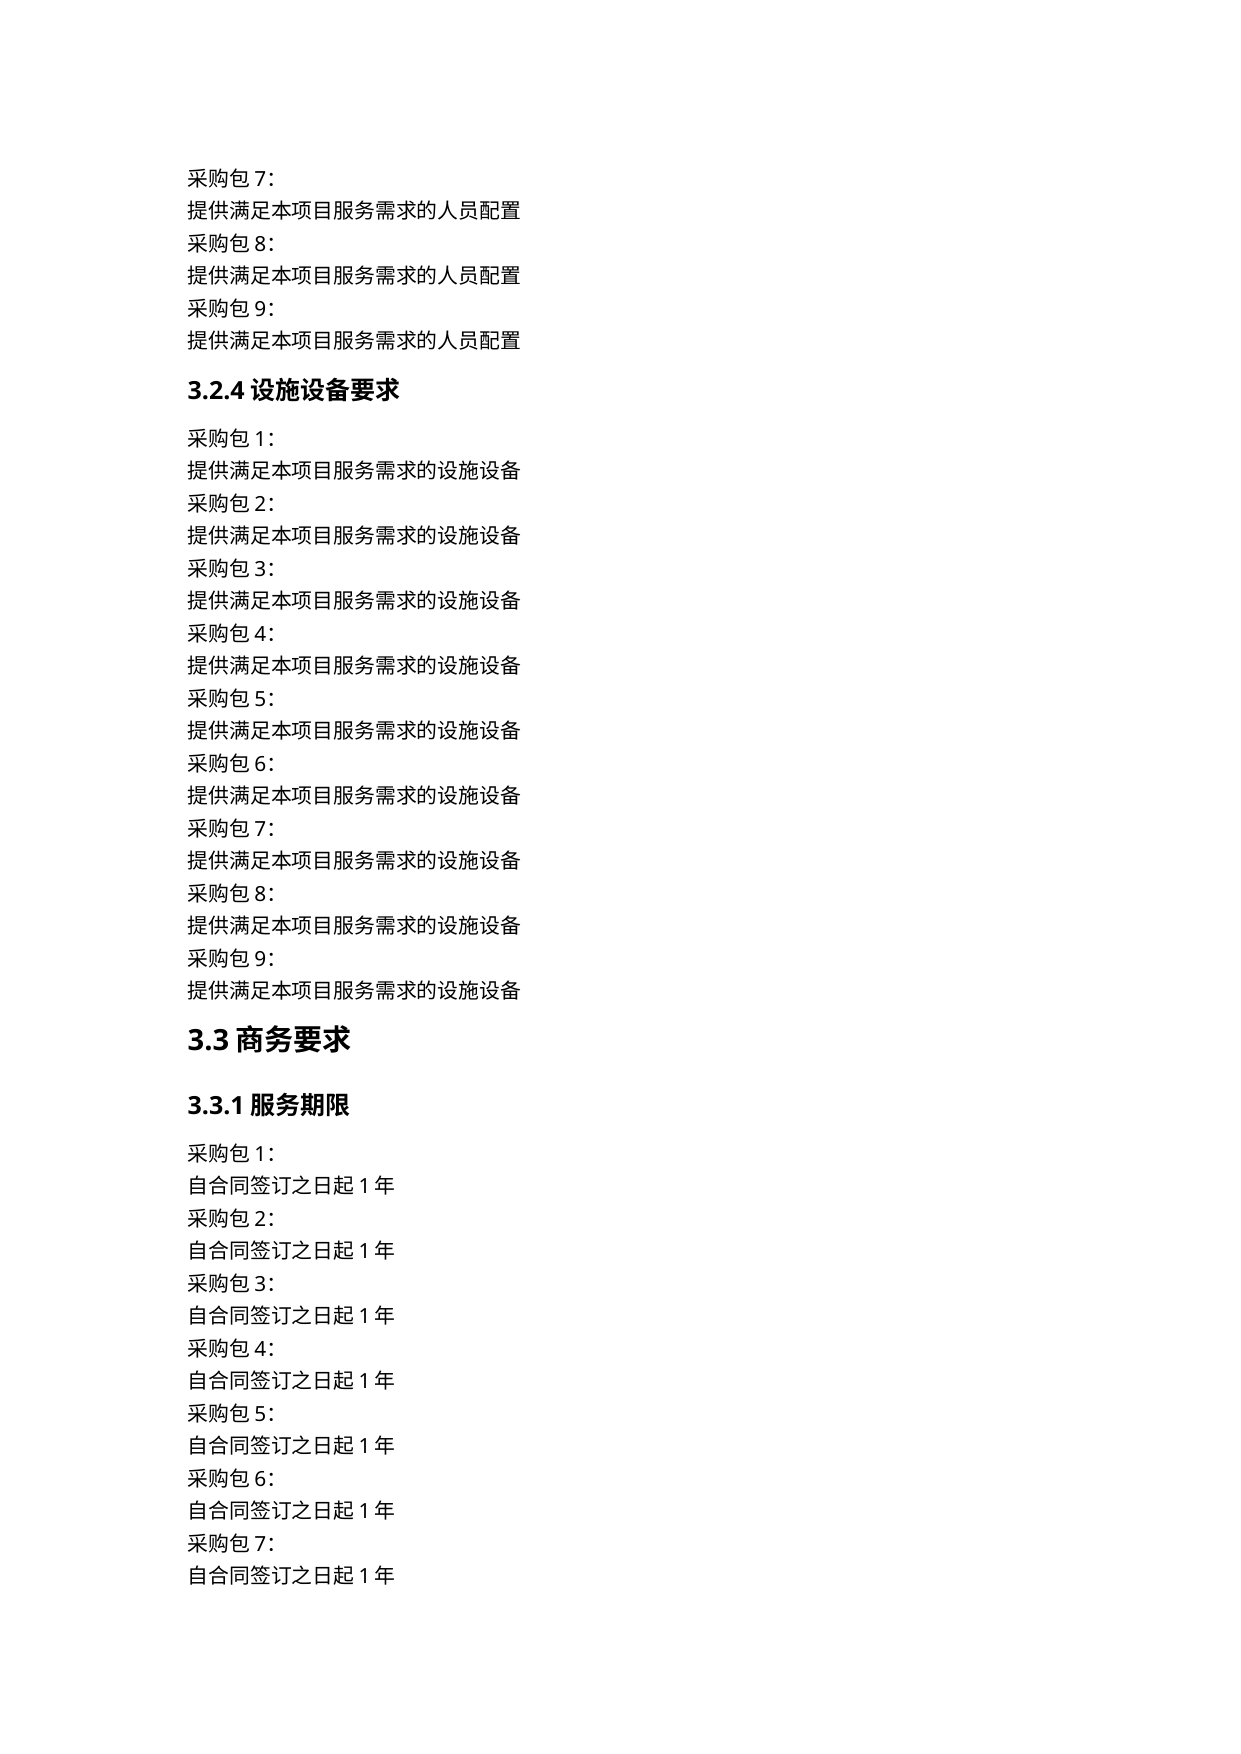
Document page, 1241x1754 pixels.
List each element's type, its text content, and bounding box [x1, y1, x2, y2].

text 采购包3： [187, 1267, 1053, 1299]
text 采购包1： [187, 1137, 1053, 1169]
text 采购包8： [187, 877, 1053, 909]
text 自合同签订之日起1年 [187, 1234, 1053, 1267]
text 提供满足本项目服务需求的设施设备 [187, 974, 1053, 1007]
text 采购包7： [187, 1527, 1053, 1559]
text 提供满足本项目服务需求的设施设备 [187, 584, 1053, 617]
text 采购包4： [187, 1332, 1053, 1364]
text 采购包1： [187, 422, 1053, 454]
text 采购包2： [187, 1202, 1053, 1234]
text 采购包9： [187, 292, 1053, 324]
text 采购包8： [187, 227, 1053, 259]
text 提供满足本项目服务需求的设施设备 [187, 649, 1053, 682]
text 提供满足本项目服务需求的人员配置 [187, 194, 1053, 227]
text 提供满足本项目服务需求的设施设备 [187, 714, 1053, 747]
text 3.2.4设施设备要求 [187, 357, 1053, 422]
text 采购包2： [187, 487, 1053, 519]
text 3.3.1服务期限 [187, 1072, 1053, 1137]
text 提供满足本项目服务需求的设施设备 [187, 844, 1053, 877]
text 采购包7： [187, 812, 1053, 844]
text 采购包5： [187, 1397, 1053, 1429]
text 提供满足本项目服务需求的设施设备 [187, 779, 1053, 812]
text 提供满足本项目服务需求的人员配置 [187, 324, 1053, 357]
text 采购包7： [187, 162, 1053, 194]
text 3.3商务要求 [187, 1007, 1053, 1072]
text 采购包4： [187, 617, 1053, 649]
text 采购包9： [187, 942, 1053, 974]
text 提供满足本项目服务需求的人员配置 [187, 259, 1053, 292]
text 自合同签订之日起1年 [187, 1494, 1053, 1527]
text 采购包6： [187, 747, 1053, 779]
text 提供满足本项目服务需求的设施设备 [187, 519, 1053, 552]
text 采购包6： [187, 1462, 1053, 1494]
text 自合同签订之日起1年 [187, 1299, 1053, 1332]
text 自合同签订之日起1年 [187, 1364, 1053, 1397]
text 自合同签订之日起1年 [187, 1559, 1053, 1592]
text 自合同签订之日起1年 [187, 1169, 1053, 1202]
text 采购包5： [187, 682, 1053, 714]
text 提供满足本项目服务需求的设施设备 [187, 454, 1053, 487]
text 自合同签订之日起1年 [187, 1429, 1053, 1462]
text 采购包3： [187, 552, 1053, 584]
text 提供满足本项目服务需求的设施设备 [187, 909, 1053, 942]
